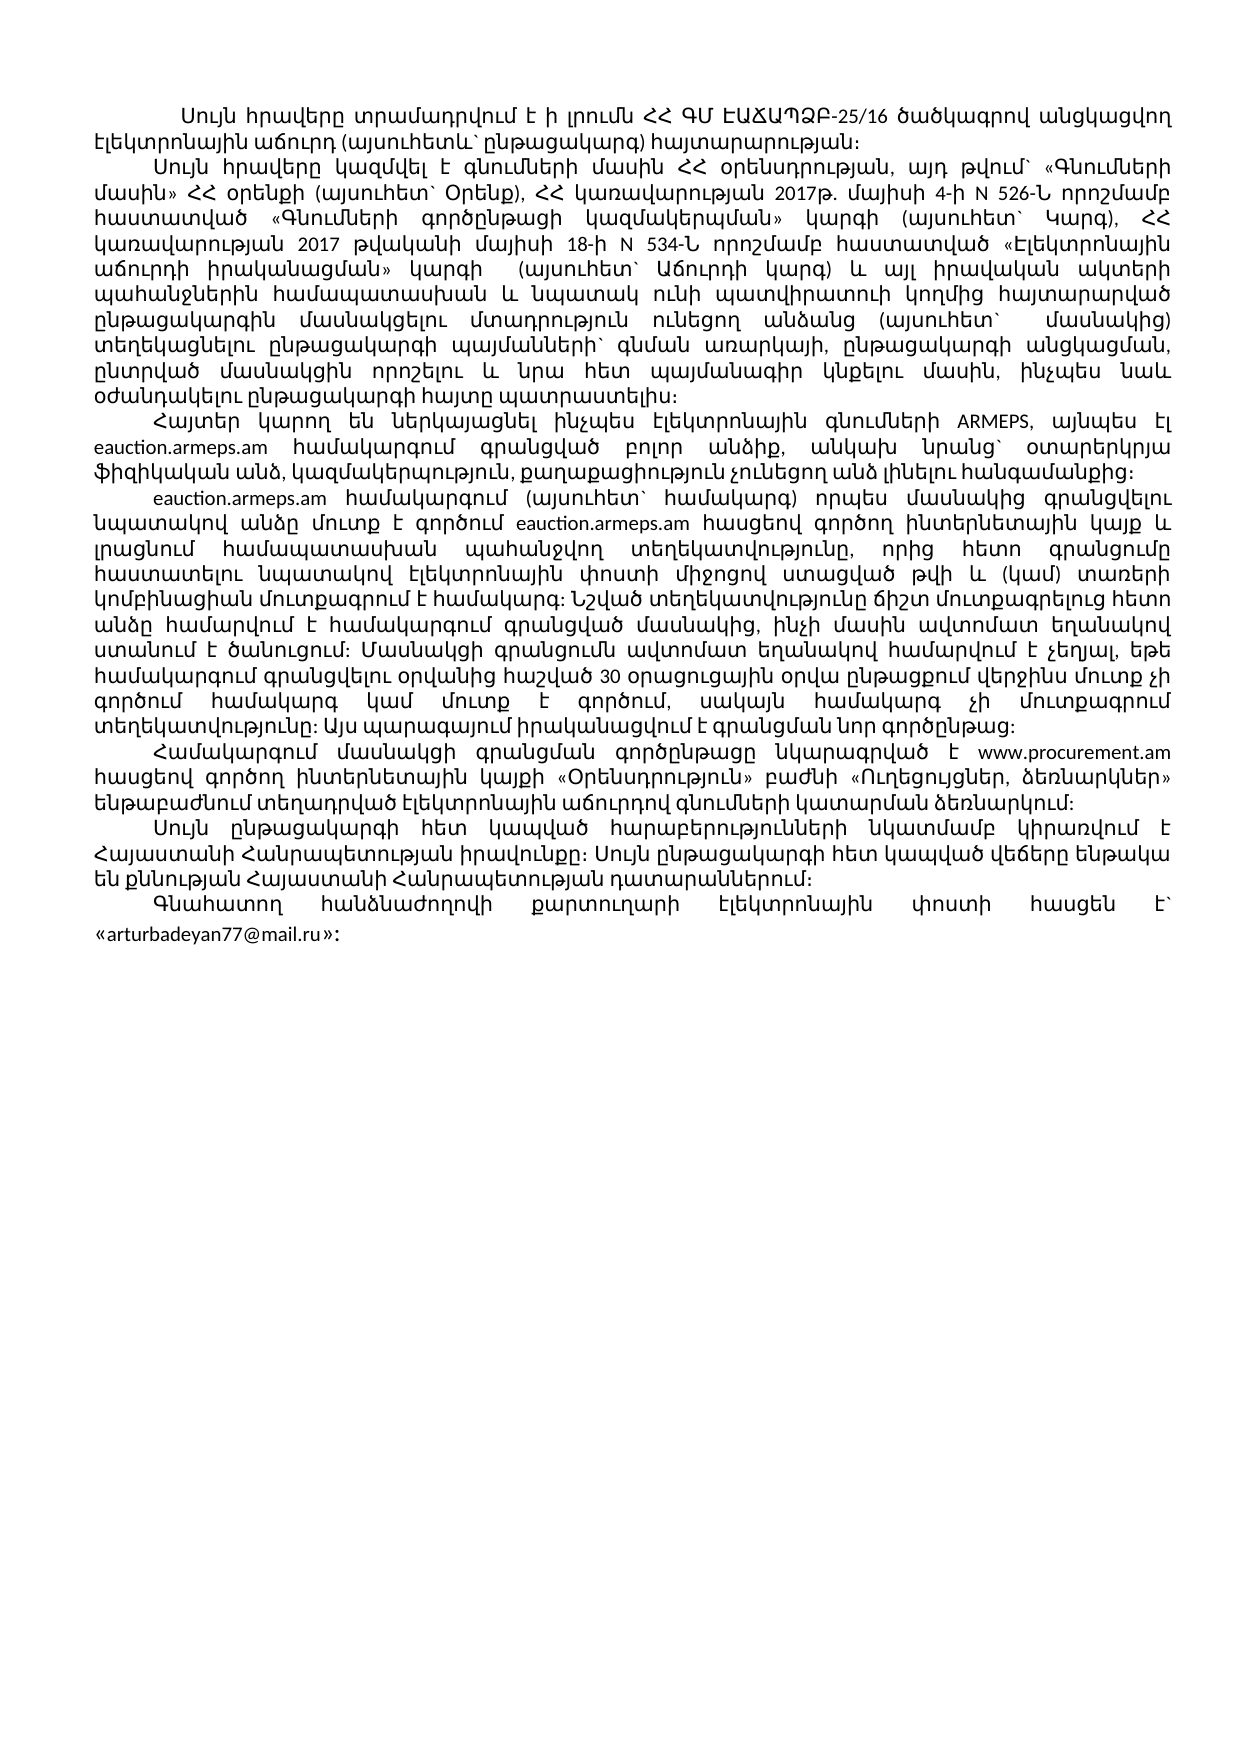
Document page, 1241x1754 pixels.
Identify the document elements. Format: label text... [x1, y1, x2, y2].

text Հայտեր կարող են ներկայացնել ինչպես էլեկտրոնային գնումների ARMEPS, այնպես էլ eauction.armeps.am համակարգում գրանցված բոլոր անձիք, անկախ նրանց` օտարերկրյա ֆիզիկական անձ, կազմակերպություն, քաղաքացիություն չունեցող անձ լինելու հանգամանքից։ [94, 409, 1171, 485]
text eauction.armeps.am համակարգում (այսուհետ` համակարգ) որպես մասնակից գրանցվելու նպատակով անձը մուտք է գործում eauction.armeps.am հասցեով գործող ինտերնետային կայք և լրացնում համապատասխան պահանջվող տեղեկատվությունը, որից հետո գրանցումը հաստատելու նպատակով էլեկտրոնային փոստի միջոցով ստացված թվի և (կամ) տառերի կոմբինացիան մուտքագրում է համակարգ: Նշված տեղեկատվությունը ճիշտ մուտքագրելուց հետո անձը համարվում է համակարգում գրանցված մասնակից, ինչի մասին ավտոմատ եղանակով ստանում է ծանուցում: Մասնակցի գրանցումն ավտոմատ եղանակով համարվում է չեղյալ, եթե համակարգում գրանցվելու օրվանից հաշված 30 օրացուցային օրվա ընթացքում վերջինս մուտք չի գործում համակարգ կամ մուտք է գործում, սակայն համակարգ չի մուտքագրում տեղեկատվությունը: Այս պարագայում իրականացվում է գրանցման նոր գործընթաց: [94, 485, 1171, 739]
text Սույն հրավերը տրամադրվում է ի լրումն ՀՀ ԳՄ ԷԱՃԱՊՁԲ-25/16 ծածկագրով անցկացվող էլեկտրոնային աճուրդ (այսուհետև` ընթացակարգ) հայտարարության։ [94, 104, 1171, 154]
text Համակարգում մասնակցի գրանցման գործընթացը նկարագրված է www.procurement.am հասցեով գործող ինտերնետային կայքի «Օրենսդրություն» բաժնի «Ուղեցույցներ, ձեռնարկներ» ենթաբաժնում տեղադրված էլեկտրոնային աճուրդով գնումների կատարման ձեռնարկում: [94, 739, 1171, 815]
text Գնահատող հանձնաժողովի քարտուղարի էլեկտրոնային փոստի հասցեն է` «arturbadeyan77@mail.ru»: [94, 892, 1171, 948]
text Սույն հրավերը կազմվել է գնումների մասին ՀՀ օրենսդրության, այդ թվում` «Գնումների մասին» ՀՀ օրենքի (այսուհետ` Օրենք), ՀՀ կառավարության 2017թ. մայիսի 4-ի N 526-Ն որոշմամբ հաստատված «Գնումների գործընթացի կազմակերպման» կարգի (այսուհետ` Կարգ), ՀՀ կառավարության 2017 թվականի մայիսի 18-ի N 534-Ն որոշմամբ հաստատված «Էլեկտրոնային աճուրդի իրականացման» կարգի (այսուհետ` Աճուրդի կարգ) և այլ իրավական ակտերի պահանջներին համապատասխան և նպատակ ունի պատվիրատուի կողմից հայտարարված ընթացակարգին մասնակցելու մտադրություն ունեցող անձանց (այսուհետ` մասնակից) տեղեկացնելու ընթացակարգի պայմանների` գնման առարկայի, ընթացակարգի անցկացման, ընտրված մասնակցին որոշելու և նրա հետ պայմանագիր կնքելու մասին, ինչպես նաև օժանդակելու ընթացակարգի հայտը պատրաստելիս։ [94, 154, 1171, 409]
text Սույն ընթացակարգի հետ կապված հարաբերությունների նկատմամբ կիրառվում է Հայաստանի Հանրապետության իրավունքը։ Սույն ընթացակարգի հետ կապված վեճերը ենթակա են քննության Հայաստանի Հանրապետության դատարաններում։ [94, 815, 1171, 892]
